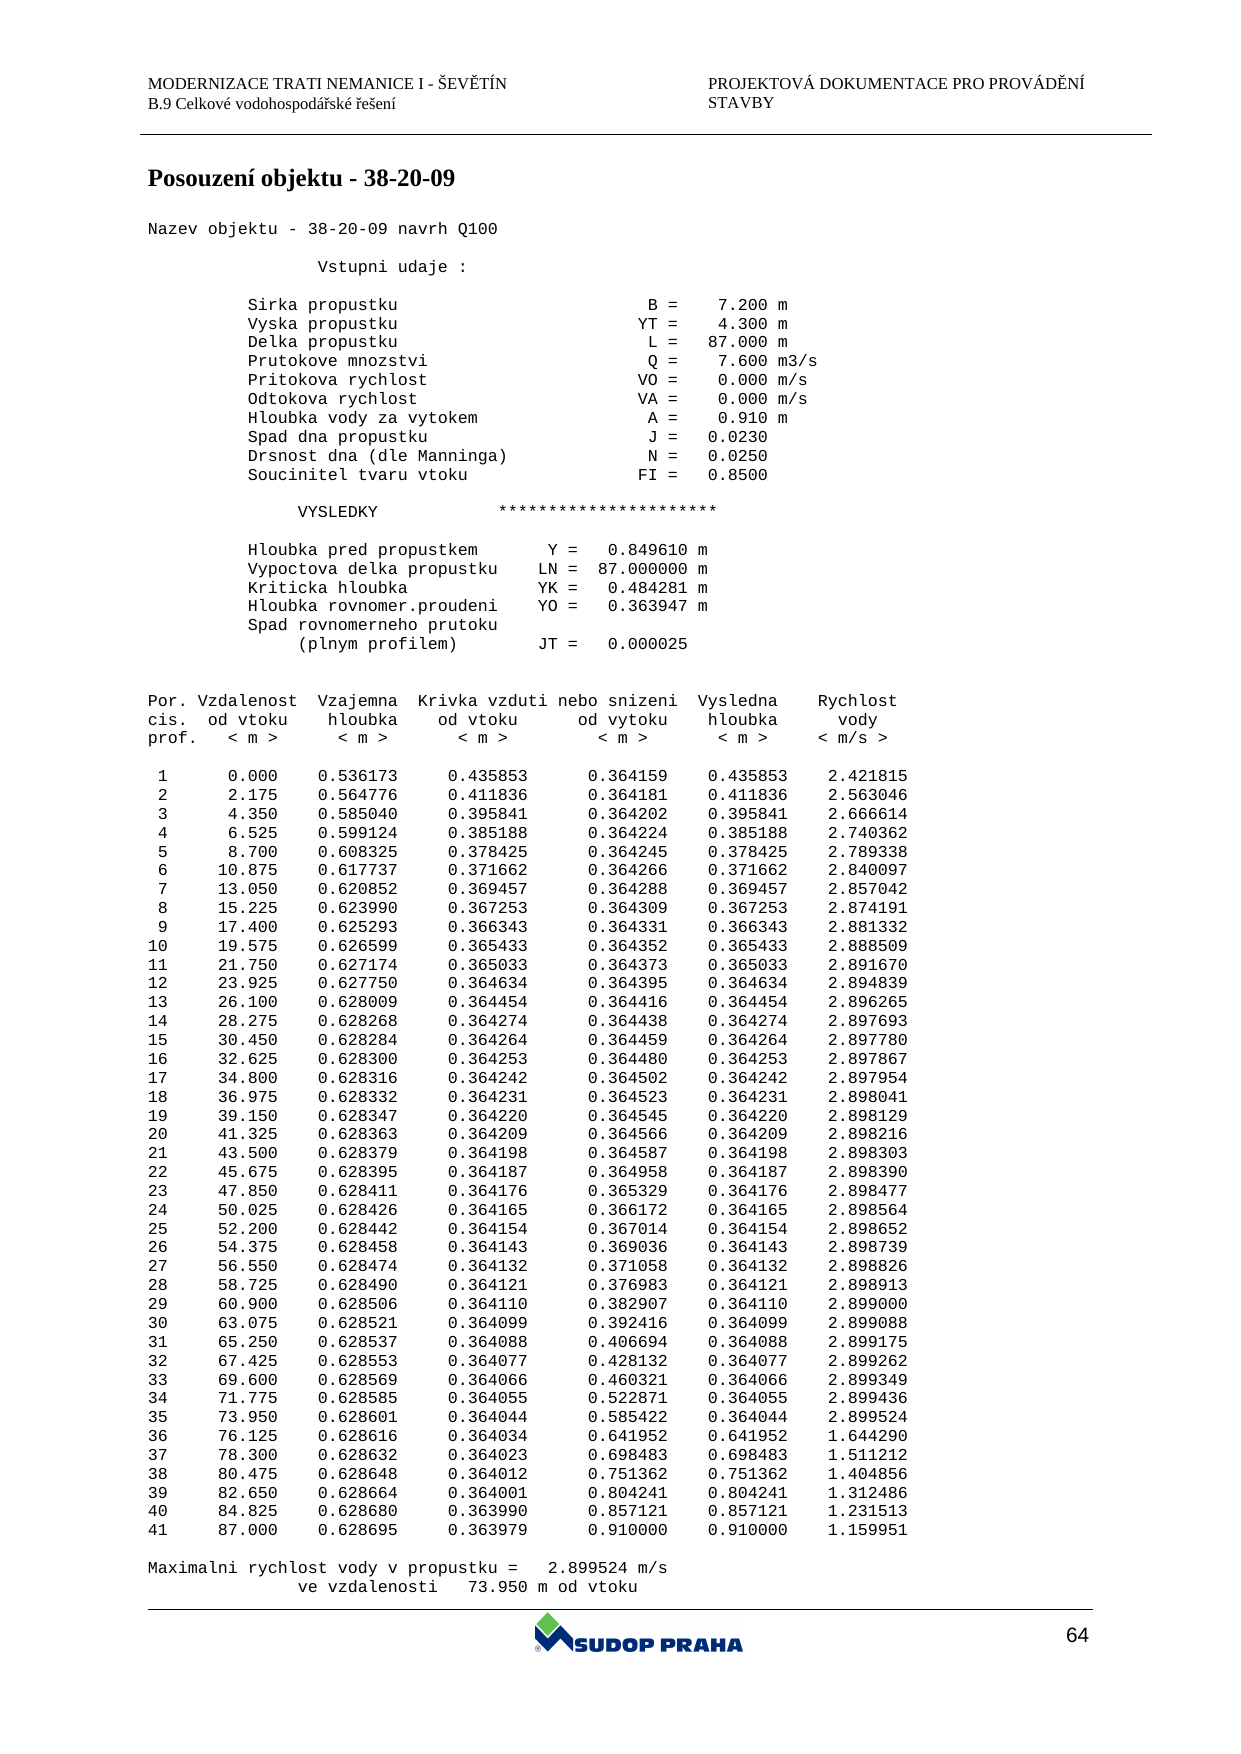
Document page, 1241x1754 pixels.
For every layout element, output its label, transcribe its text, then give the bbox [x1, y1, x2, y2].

text 12 23.925 0.627750 0.364634 0.364395 0.364634 2.894839 [148, 975, 1122, 994]
text Delka propustku L = 87.000 m [148, 334, 1122, 353]
text (plnym profilem) JT = 0.000025 [148, 636, 1122, 654]
text 17 34.800 0.628316 0.364242 0.364502 0.364242 2.897954 [148, 1069, 1122, 1088]
text Hloubka vody za vytokem A = 0.910 m [148, 409, 1122, 428]
text Nazev objektu - 38-20-09 navrh Q100 [148, 221, 1122, 240]
text Drsnost dna (dle Manninga) N = 0.0250 [148, 447, 1122, 466]
text 31 65.250 0.628537 0.364088 0.406694 0.364088 2.899175 [148, 1333, 1122, 1352]
text ve vzdalenosti 73.950 m od vtoku [148, 1578, 1122, 1597]
text 2 2.175 0.564776 0.411836 0.364181 0.411836 2.563046 [148, 787, 1122, 805]
text 38 80.475 0.628648 0.364012 0.751362 0.751362 1.404856 [148, 1465, 1122, 1484]
text Soucinitel tvaru vtoku FI = 0.8500 [148, 466, 1122, 485]
text 29 60.900 0.628506 0.364110 0.382907 0.364110 2.899000 [148, 1296, 1122, 1314]
text 7 13.050 0.620852 0.369457 0.364288 0.369457 2.857042 [148, 881, 1122, 900]
text 28 58.725 0.628490 0.364121 0.376983 0.364121 2.898913 [148, 1277, 1122, 1296]
text Hloubka rovnomer.proudeni YO = 0.363947 m [148, 598, 1122, 617]
text 25 52.200 0.628442 0.364154 0.367014 0.364154 2.898652 [148, 1220, 1122, 1239]
text 4 6.525 0.599124 0.385188 0.364224 0.385188 2.740362 [148, 824, 1122, 843]
picture [535, 1612, 743, 1652]
text 15 30.450 0.628284 0.364264 0.364459 0.364264 2.897780 [148, 1032, 1122, 1051]
text 14 28.275 0.628268 0.364274 0.364438 0.364274 2.897693 [148, 1013, 1122, 1032]
text 1 0.000 0.536173 0.435853 0.364159 0.435853 2.421815 [148, 768, 1122, 787]
text 20 41.325 0.628363 0.364209 0.364566 0.364209 2.898216 [148, 1126, 1122, 1145]
text 9 17.400 0.625293 0.366343 0.364331 0.366343 2.881332 [148, 918, 1122, 937]
text Prutokove mnozstvi Q = 7.600 m3/s [148, 353, 1122, 372]
text 5 8.700 0.608325 0.378425 0.364245 0.378425 2.789338 [148, 843, 1122, 862]
text 32 67.425 0.628553 0.364077 0.428132 0.364077 2.899262 [148, 1352, 1122, 1371]
text Vyska propustku YT = 4.300 m [148, 315, 1122, 334]
text 16 32.625 0.628300 0.364253 0.364480 0.364253 2.897867 [148, 1051, 1122, 1069]
text Odtokova rychlost VA = 0.000 m/s [148, 391, 1122, 409]
text 6 10.875 0.617737 0.371662 0.364266 0.371662 2.840097 [148, 862, 1122, 881]
text 41 87.000 0.628695 0.363979 0.910000 0.910000 1.159951 [148, 1522, 1122, 1541]
text 8 15.225 0.623990 0.367253 0.364309 0.367253 2.874191 [148, 900, 1122, 918]
text 18 36.975 0.628332 0.364231 0.364523 0.364231 2.898041 [148, 1088, 1122, 1107]
text 19 39.150 0.628347 0.364220 0.364545 0.364220 2.898129 [148, 1107, 1122, 1126]
text Spad rovnomerneho prutoku [148, 617, 1122, 636]
text Sirka propustku B = 7.200 m [148, 296, 1122, 315]
text 21 43.500 0.628379 0.364198 0.364587 0.364198 2.898303 [148, 1145, 1122, 1164]
text Posouzení objektu - 38-20-09 [148, 163, 1092, 192]
text 23 47.850 0.628411 0.364176 0.365329 0.364176 2.898477 [148, 1182, 1122, 1201]
text 33 69.600 0.628569 0.364066 0.460321 0.364066 2.899349 [148, 1371, 1122, 1390]
text Spad dna propustku J = 0.0230 [148, 428, 1122, 447]
text 11 21.750 0.627174 0.365033 0.364373 0.365033 2.891670 [148, 956, 1122, 975]
text 3 4.350 0.585040 0.395841 0.364202 0.395841 2.666614 [148, 805, 1122, 824]
text 37 78.300 0.628632 0.364023 0.698483 0.698483 1.511212 [148, 1446, 1122, 1465]
text 35 73.950 0.628601 0.364044 0.585422 0.364044 2.899524 [148, 1409, 1122, 1428]
text 34 71.775 0.628585 0.364055 0.522871 0.364055 2.899436 [148, 1390, 1122, 1409]
text 13 26.100 0.628009 0.364454 0.364416 0.364454 2.896265 [148, 994, 1122, 1013]
text Pritokova rychlost VO = 0.000 m/s [148, 372, 1122, 391]
text Kriticka hloubka YK = 0.484281 m [148, 579, 1122, 598]
text Maximalni rychlost vody v propustku = 2.899524 m/s [148, 1559, 1122, 1578]
text 26 54.375 0.628458 0.364143 0.369036 0.364143 2.898739 [148, 1239, 1122, 1258]
text VYSLEDKY ********************** [148, 504, 1122, 523]
text Vstupni udaje : [148, 259, 1122, 277]
text 10 19.575 0.626599 0.365433 0.364352 0.365433 2.888509 [148, 937, 1122, 956]
text 40 84.825 0.628680 0.363990 0.857121 0.857121 1.231513 [148, 1503, 1122, 1522]
text 39 82.650 0.628664 0.364001 0.804241 0.804241 1.312486 [148, 1484, 1122, 1503]
text Por. Vzdalenost Vzajemna Krivka vzduti nebo snizeni Vysledna Rychlost [148, 692, 1122, 711]
text prof. < m > < m > < m > < m > < m > < m/s > [148, 730, 1122, 749]
text 22 45.675 0.628395 0.364187 0.364958 0.364187 2.898390 [148, 1164, 1122, 1182]
text Hloubka pred propustkem Y = 0.849610 m [148, 541, 1122, 560]
text cis. od vtoku hloubka od vtoku od vytoku hloubka vody [148, 711, 1122, 730]
text 36 76.125 0.628616 0.364034 0.641952 0.641952 1.644290 [148, 1428, 1122, 1446]
text 27 56.550 0.628474 0.364132 0.371058 0.364132 2.898826 [148, 1258, 1122, 1277]
text 30 63.075 0.628521 0.364099 0.392416 0.364099 2.899088 [148, 1314, 1122, 1333]
text Vypoctova delka propustku LN = 87.000000 m [148, 560, 1122, 579]
text 24 50.025 0.628426 0.364165 0.366172 0.364165 2.898564 [148, 1201, 1122, 1220]
